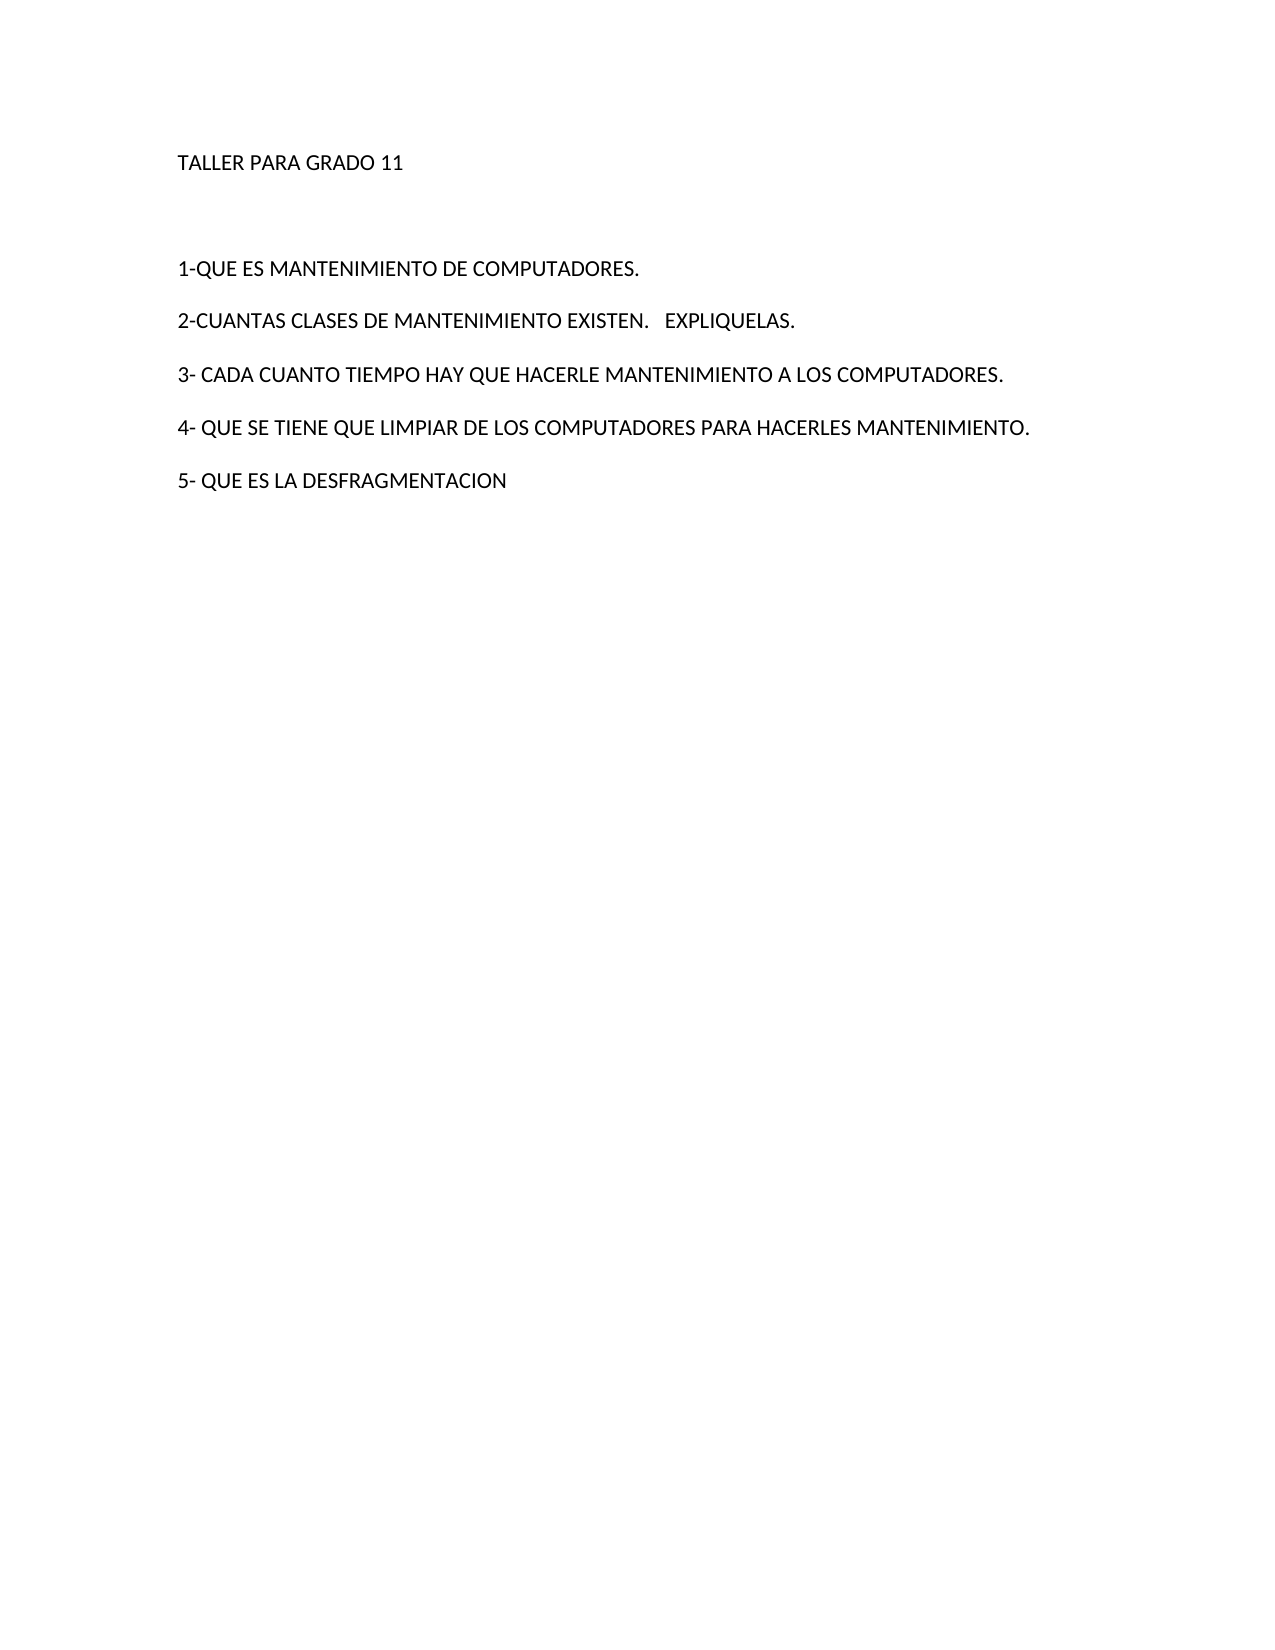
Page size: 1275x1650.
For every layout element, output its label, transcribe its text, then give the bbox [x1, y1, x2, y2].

text 3- CADA CUANTO TIEMPO HAY QUE HACERLE MANTENIMIENTO A LOS COMPUTADORES. [177, 360, 1098, 388]
text TALLER PARA GRADO 11 [177, 148, 1098, 176]
text 4- QUE SE TIENE QUE LIMPIAR DE LOS COMPUTADORES PARA HACERLES MANTENIMIENTO. [177, 413, 1098, 441]
text 5- QUE ES LA DESFRAGMENTACION [177, 466, 1098, 494]
text 2-CUANTAS CLASES DE MANTENIMIENTO EXISTEN. EXPLIQUELAS. [177, 307, 1098, 335]
text 1-QUE ES MANTENIMIENTO DE COMPUTADORES. [177, 254, 1098, 282]
